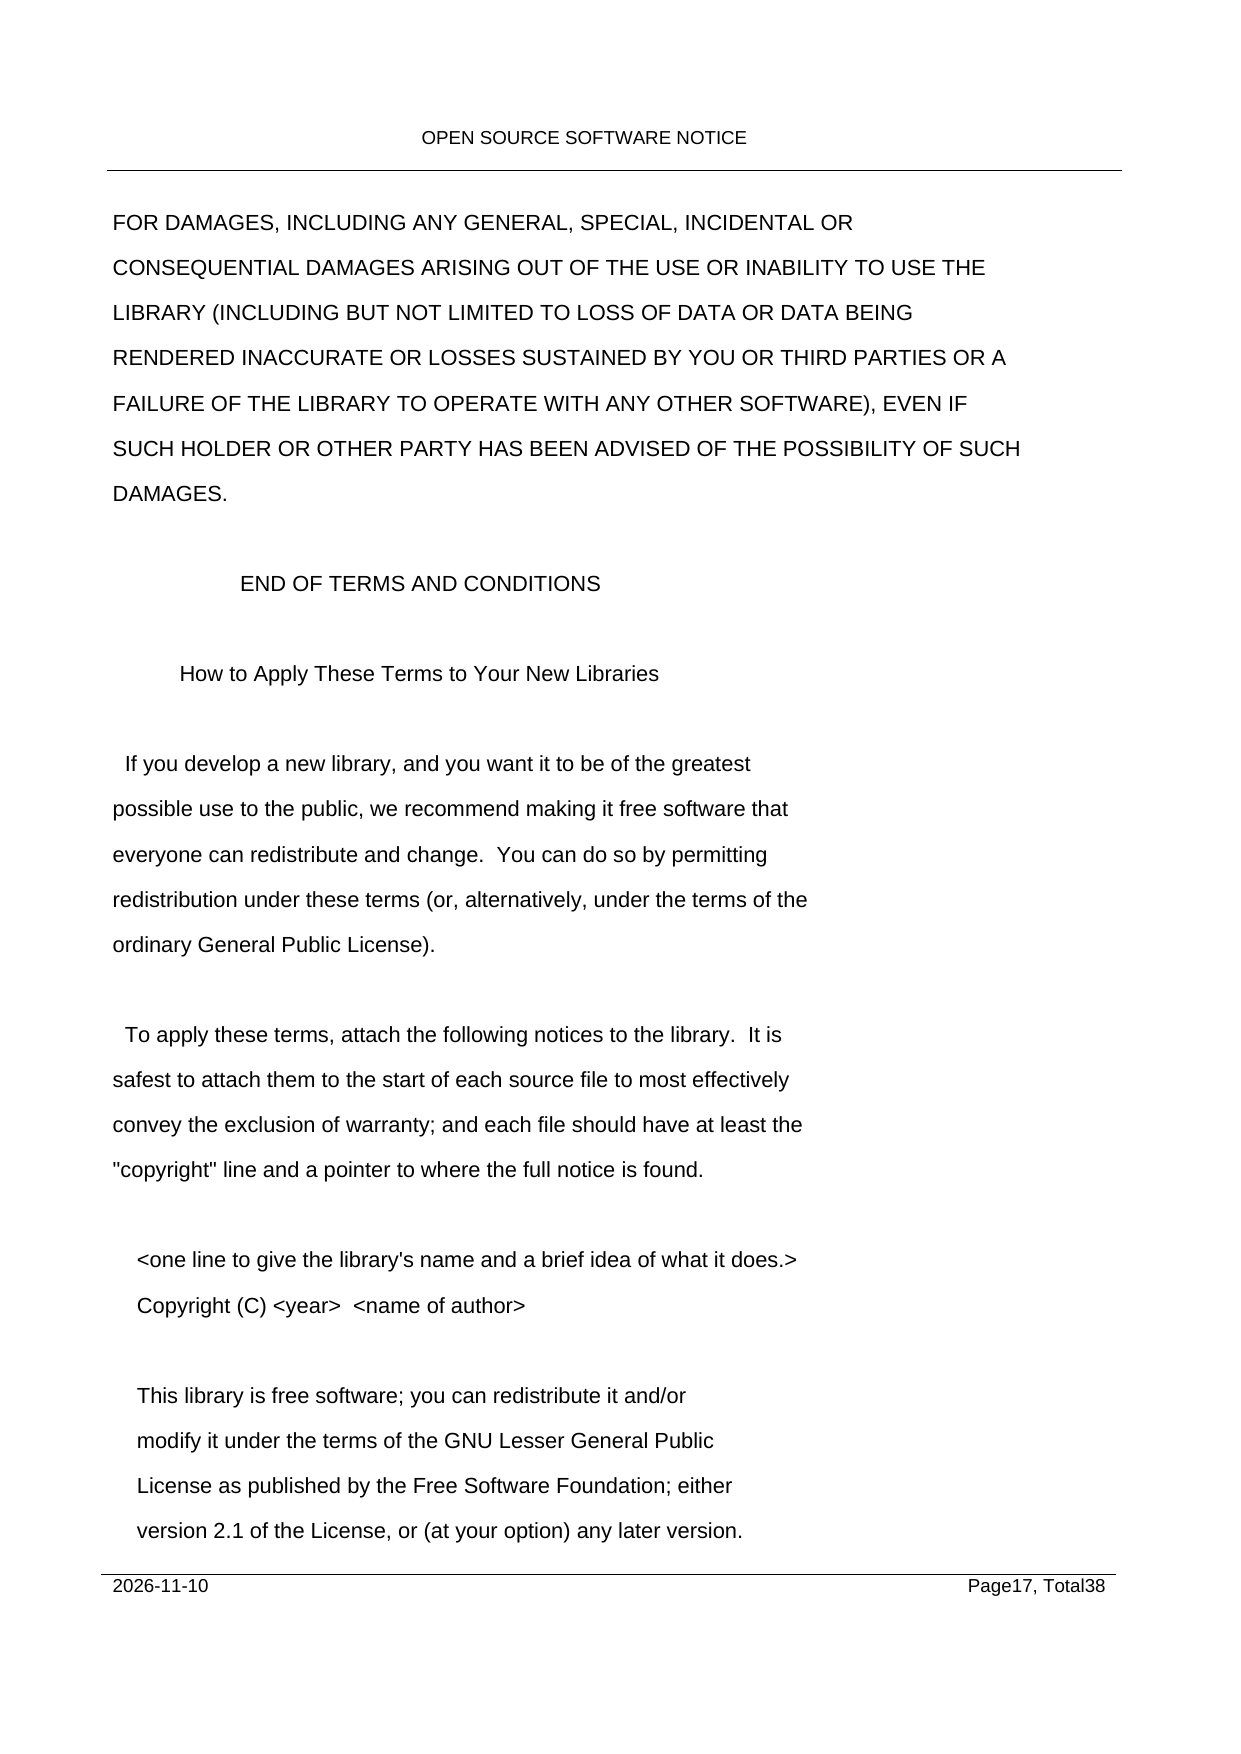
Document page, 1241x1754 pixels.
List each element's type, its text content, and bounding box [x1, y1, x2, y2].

text modify it under the terms of the GNU Lesser General Public [112, 1424, 1128, 1457]
text version 2.1 of the License, or (at your option) any later version. [112, 1514, 1128, 1547]
text How to Apply These Terms to Your New Libraries [112, 657, 1128, 690]
text License as published by the Free Software Foundation; either [112, 1469, 1128, 1502]
text FAILURE OF THE LIBRARY TO OPERATE WITH ANY OTHER SOFTWARE), EVEN IF [112, 387, 1128, 419]
text SUCH HOLDER OR OTHER PARTY HAS BEEN ADVISED OF THE POSSIBILITY OF SUCH [112, 432, 1128, 464]
text RENDERED INACCURATE OR LOSSES SUSTAINED BY YOU OR THIRD PARTIES OR A [112, 342, 1128, 374]
text everyone can redistribute and change. You can do so by permitting [112, 838, 1128, 870]
text convey the exclusion of warranty; and each file should have at least the [112, 1108, 1128, 1141]
text FOR DAMAGES, INCLUDING ANY GENERAL, SPECIAL, INCIDENTAL OR [112, 206, 1128, 239]
text This library is free software; you can redistribute it and/or [112, 1379, 1128, 1412]
text CONSEQUENTIAL DAMAGES ARISING OUT OF THE USE OR INABILITY TO USE THE [112, 251, 1128, 284]
text LIBRARY (INCLUDING BUT NOT LIMITED TO LOSS OF DATA OR DATA BEING [112, 297, 1128, 329]
text To apply these terms, attach the following notices to the library. It is [112, 1018, 1128, 1051]
text "copyright" line and a pointer to where the full notice is found. [112, 1153, 1128, 1186]
text safest to attach them to the start of each source file to most effectively [112, 1063, 1128, 1096]
text possible use to the public, we recommend making it free software that [112, 793, 1128, 825]
text Copyright (C) <year> <name of author> [112, 1289, 1128, 1321]
text END OF TERMS AND CONDITIONS [112, 567, 1128, 600]
text redistribution under these terms (or, alternatively, under the terms of the [112, 883, 1128, 915]
text If you develop a new library, and you want it to be of the greatest [112, 748, 1128, 780]
text ordinary General Public License). [112, 928, 1128, 961]
text <one line to give the library's name and a brief idea of what it does.> [112, 1244, 1128, 1276]
text DAMAGES. [112, 477, 1128, 509]
